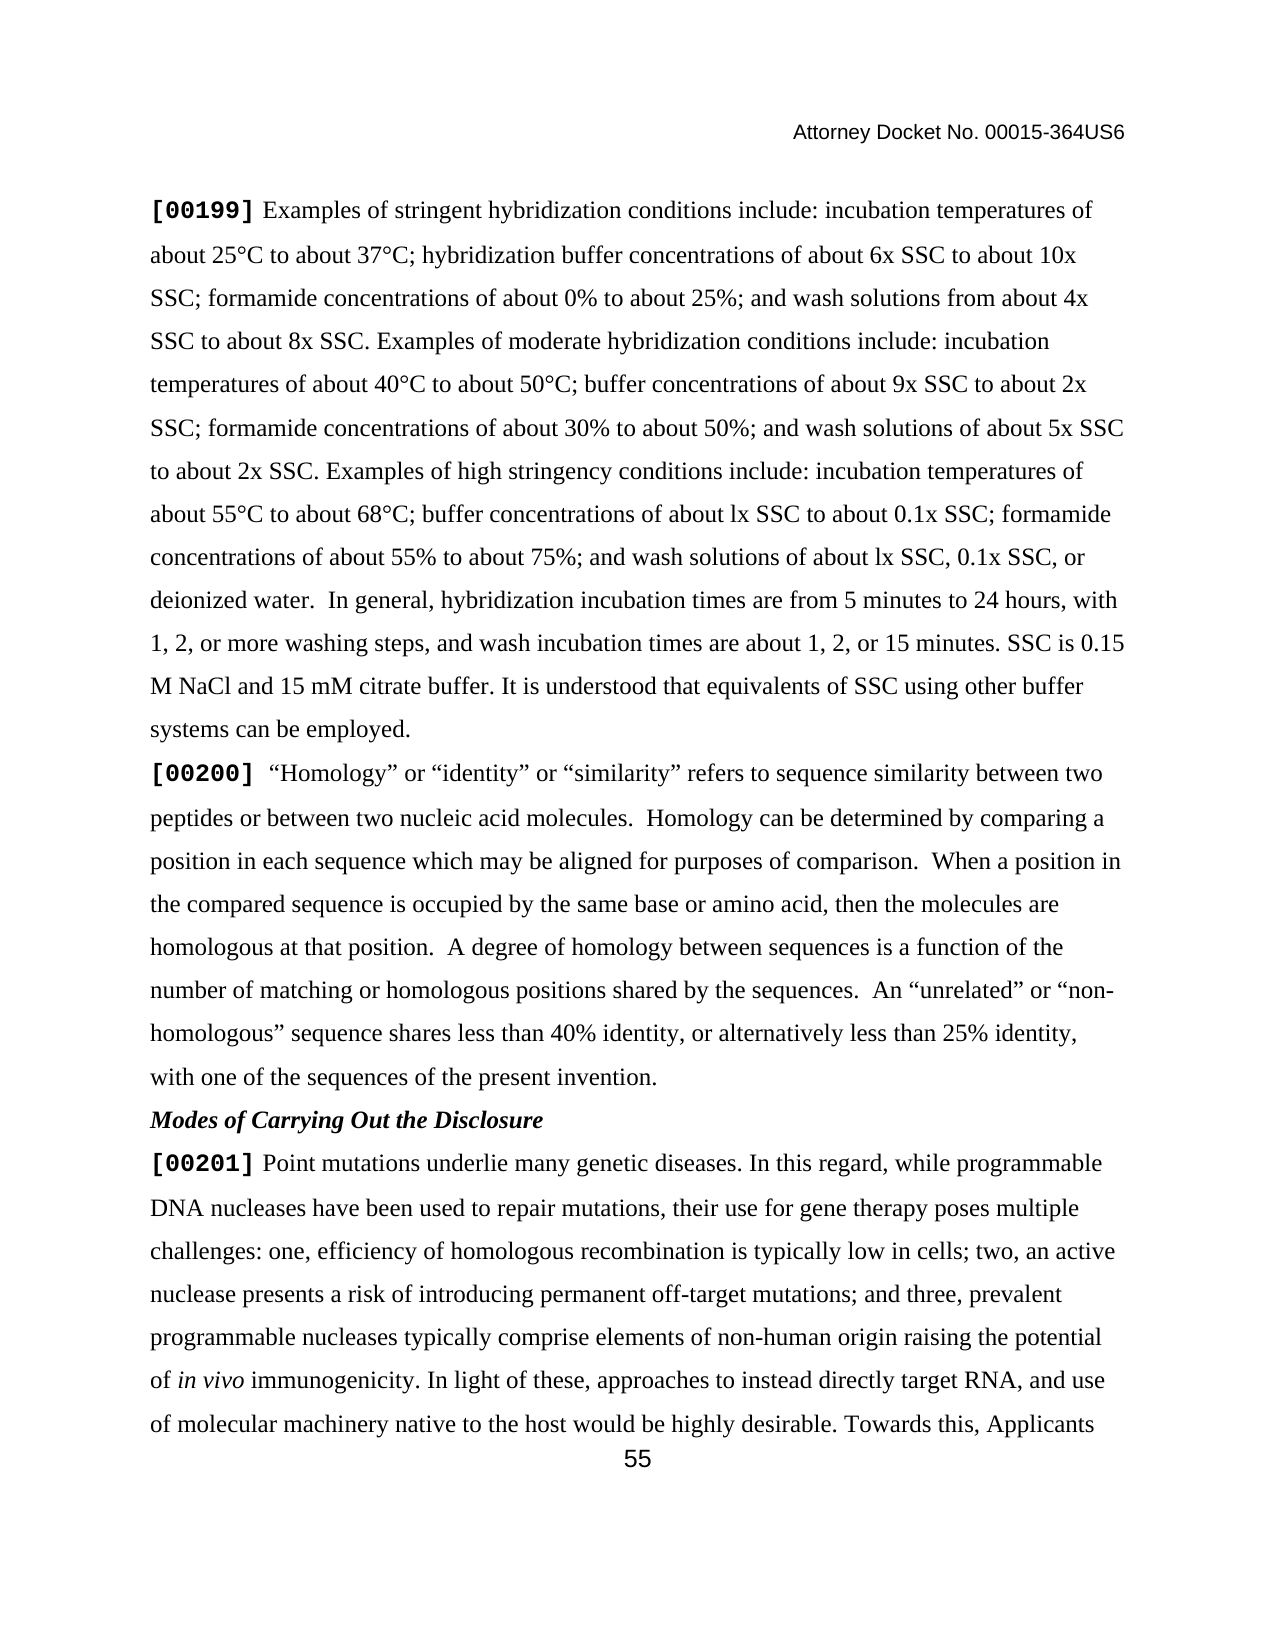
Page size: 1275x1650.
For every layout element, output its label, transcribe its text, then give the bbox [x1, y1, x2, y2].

text Examples of stringent hybridization conditions include: incubation temperatures of about 25°C to about 37°C; hybridization buffer concentrations of about 6x SSC to about 10x SSC; formamide concentrations of about 0% to about 25%; and wash solutions from about 4x SSC to about 8x SSC. Examples of moderate hybridization conditions include: incubation temperatures of about 40°C to about 50°C; buffer concentrations of about 9x SSC to about 2x SSC; formamide concentrations of about 30% to about 50%; and wash solutions of about 5x SSC to about 2x SSC. Examples of high stringency conditions include: incubation temperatures of about 55°C to about 68°C; buffer concentrations of about lx SSC to about 0.1x SSC; formamide concentrations of about 55% to about 75%; and wash solutions of about lx SSC, 0.1x SSC, or deionized water. In general, hybridization incubation times are from 5 minutes to 24 hours, with 1, 2, or more washing steps, and wash incubation times are about 1, 2, or 15 minutes. SSC is 0.15 M NaCl and 15 mM citrate buffer. It is understood that equivalents of SSC using other buffer systems can be employed. [150, 195, 1125, 743]
text “Homology” or “identity” or “similarity” refers to sequence similarity between two peptides or between two nucleic acid molecules. Homology can be determined by comparing a position in each sequence which may be aligned for purposes of comparison. When a position in the compared sequence is occupied by the same base or amino acid, then the molecules are homologous at that position. A degree of homology between sequences is a function of the number of matching or homologous positions shared by the sequences. An “unrelated” or “non-homologous” sequence shares less than 40% identity, or alternatively less than 25% identity, with one of the sequences of the present invention. [150, 758, 1125, 1090]
text Modes of Carrying Out the Disclosure [150, 1105, 1125, 1133]
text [150, 1148, 1125, 1437]
